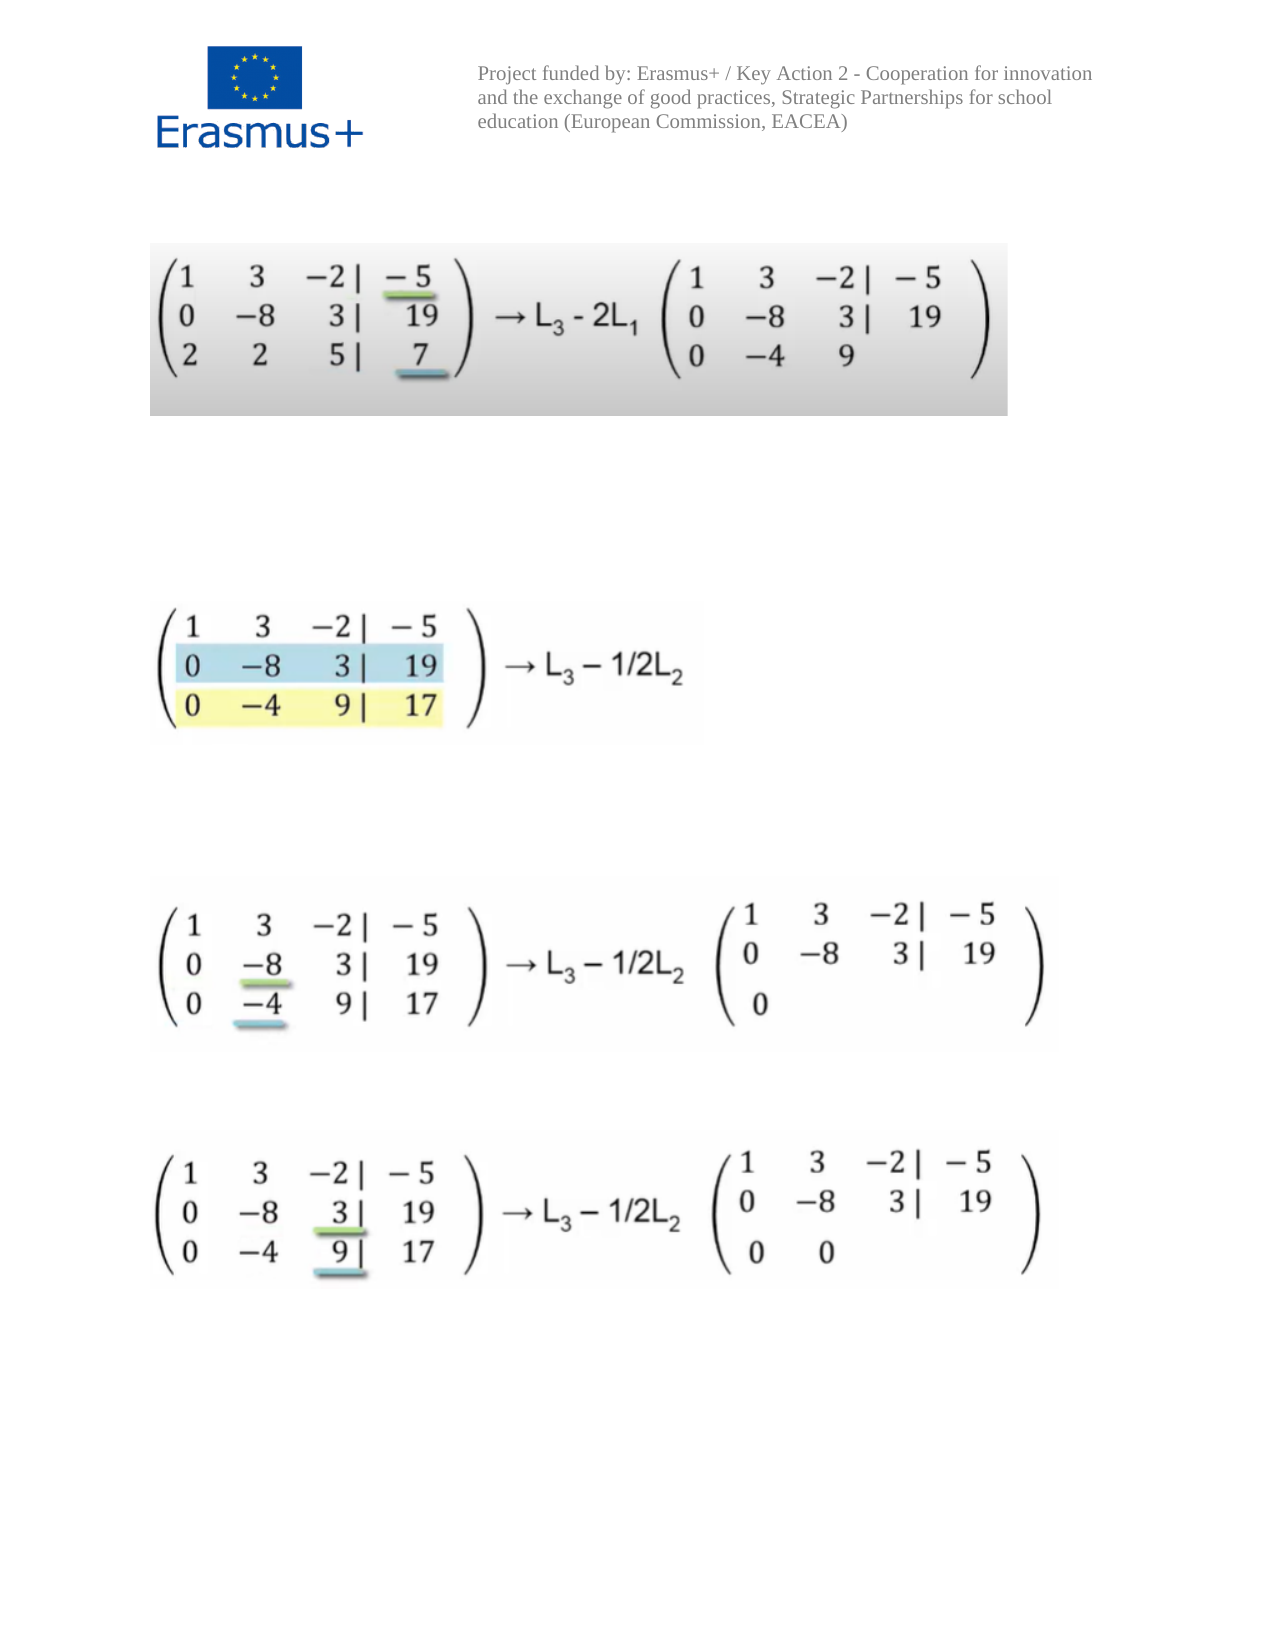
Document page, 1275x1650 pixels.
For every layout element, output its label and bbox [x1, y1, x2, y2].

picture [150, 1130, 1059, 1289]
picture [150, 876, 1059, 1052]
picture [150, 28, 366, 150]
picture [150, 243, 1008, 416]
picture [150, 601, 704, 745]
